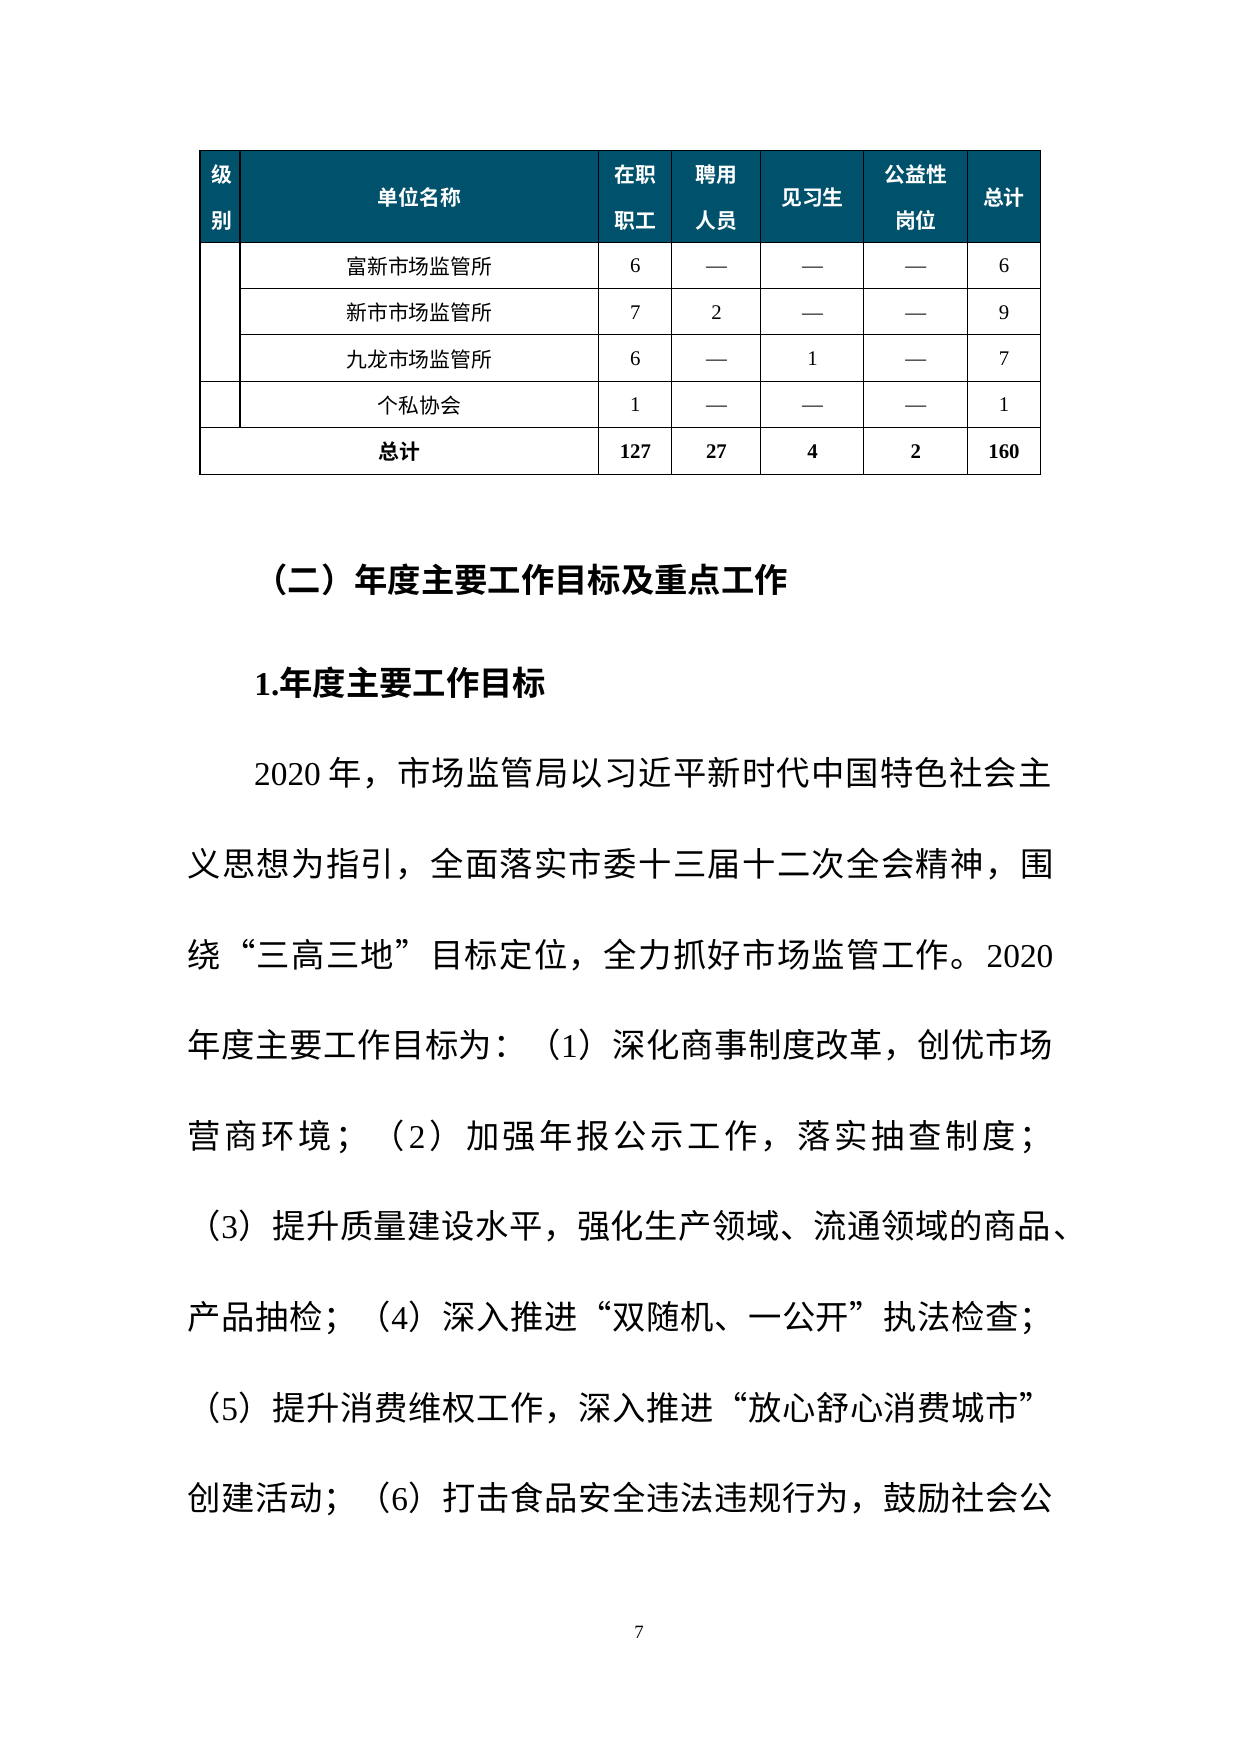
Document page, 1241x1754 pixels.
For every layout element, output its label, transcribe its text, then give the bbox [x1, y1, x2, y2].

table_cell — [864, 289, 967, 334]
table_cell 2 [864, 428, 967, 473]
table_cell — [761, 289, 863, 334]
table_header 见习生 [761, 151, 863, 242]
table_cell 1 [761, 335, 863, 381]
table_cell — [864, 335, 967, 381]
table_cell — [864, 382, 967, 427]
table_cell — [672, 335, 760, 381]
table_cell 4 [761, 428, 863, 473]
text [187, 726, 1053, 1542]
table_cell [201, 382, 239, 427]
table_cell 160 [968, 428, 1040, 473]
table_cell — [761, 382, 863, 427]
subtitle 1.年度主要工作目标 [187, 635, 1053, 726]
table_header 聘用 人员 [672, 151, 760, 242]
table_cell 富新市场监管所 [241, 243, 598, 288]
table_cell 6 [599, 243, 671, 288]
table_cell 1 [968, 382, 1040, 427]
table_cell — [672, 243, 760, 288]
table_header 级别 [201, 151, 239, 242]
table_cell 27 [672, 428, 760, 473]
table_cell 九龙市场监管所 [241, 335, 598, 381]
table_cell 127 [599, 428, 671, 473]
table_cell — [864, 243, 967, 288]
table_cell — [672, 382, 760, 427]
table_cell 总计 [201, 428, 598, 473]
table_cell 新市市场监管所 [241, 289, 598, 334]
table_cell 6 [968, 243, 1040, 288]
table_cell 7 [968, 335, 1040, 381]
table_header 总计 [968, 151, 1040, 242]
table_header 在职职工 [599, 151, 671, 242]
table_cell 7 [599, 289, 671, 334]
table_cell 1 [599, 382, 671, 427]
table_cell 6 [599, 335, 671, 381]
table_cell 个私协会 [241, 382, 598, 427]
subtitle （二）年度主要工作目标及重点工作 [187, 532, 1053, 623]
table_cell 2 [672, 289, 760, 334]
table_header 公益性 岗位 [864, 151, 967, 242]
table_header 单位名称 [241, 151, 598, 242]
table_cell 9 [968, 289, 1040, 334]
table_cell — [761, 243, 863, 288]
